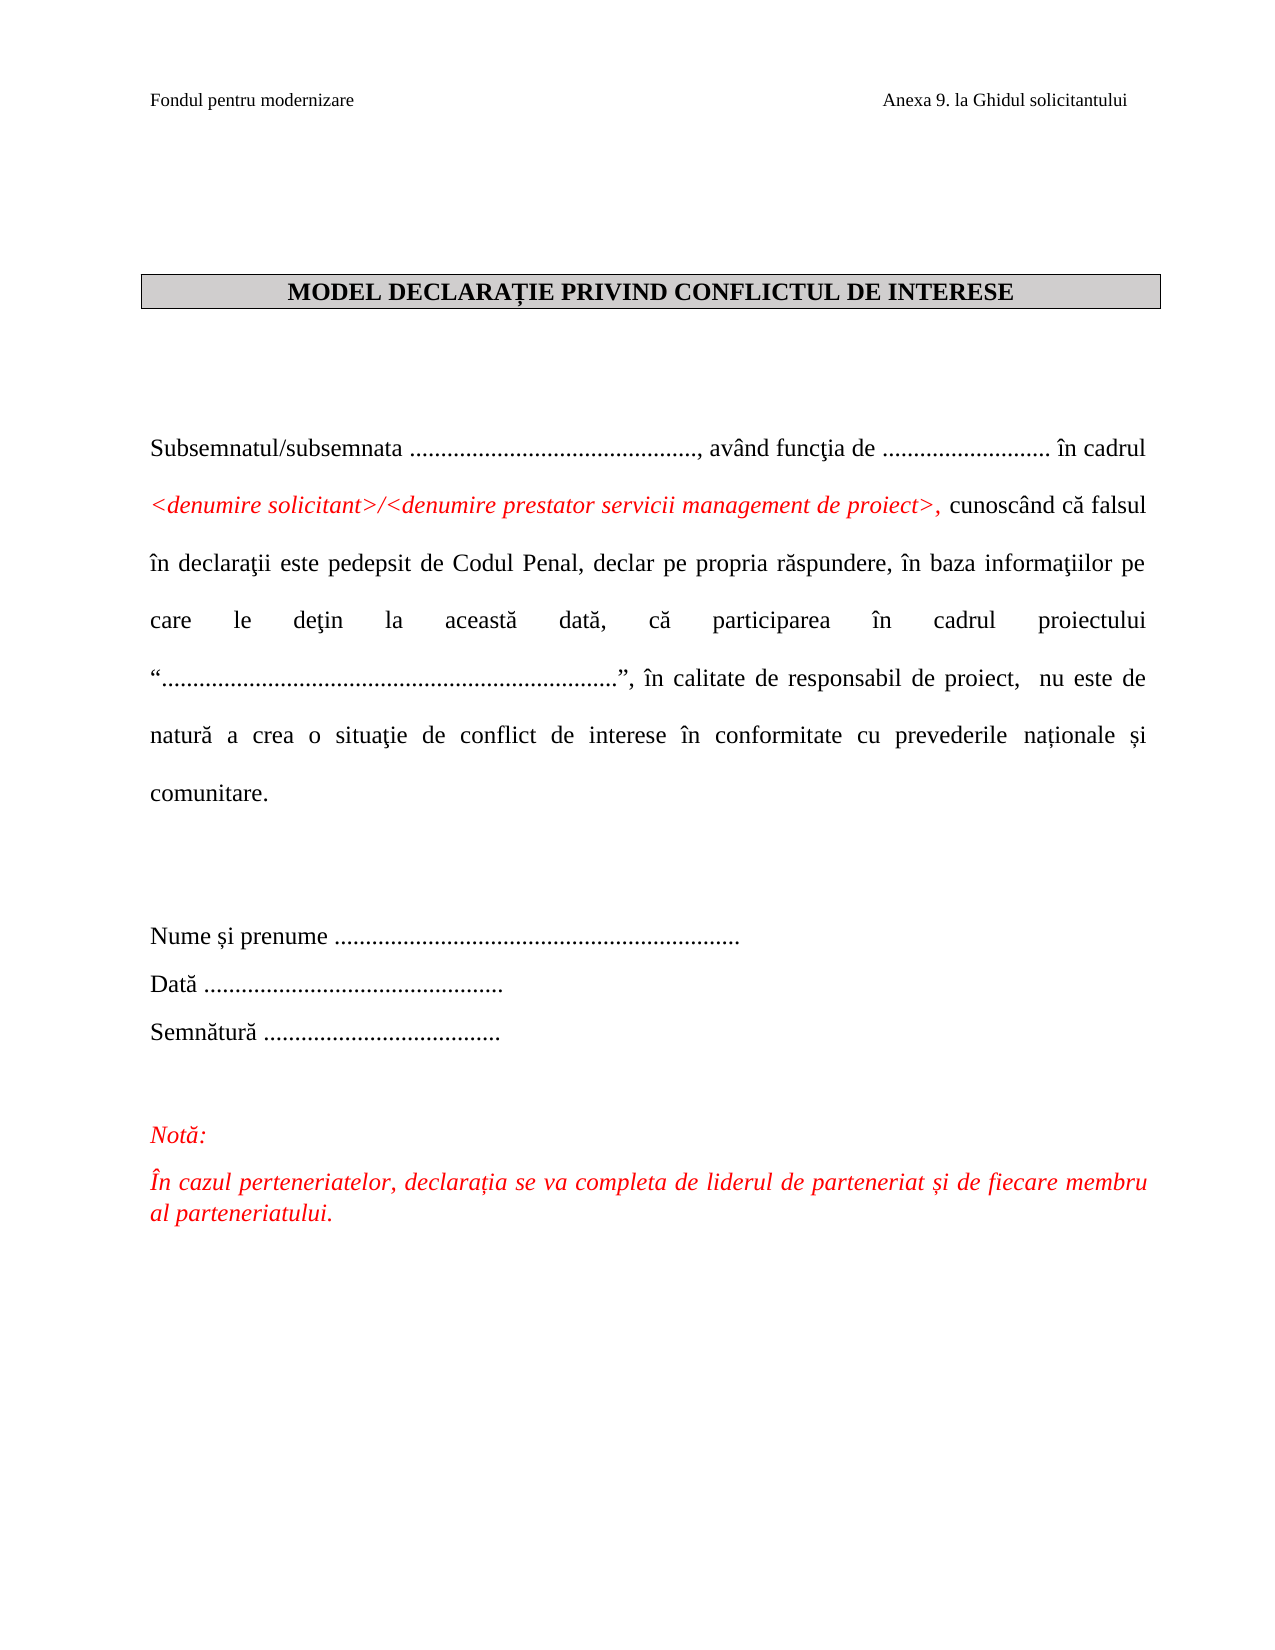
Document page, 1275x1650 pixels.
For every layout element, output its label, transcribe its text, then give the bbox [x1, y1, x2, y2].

text Semnătură ...................................... [150, 1017, 1152, 1046]
text Notă: [150, 1120, 1152, 1148]
text În cazul perteneriatelor, declarația se va completa de liderul de parteneriat și de fiecare membru al parteneriatului. [150, 1167, 1152, 1227]
text MODEL DECLARAȚIE PRIVIND CONFLICTUL DE INTERESE [142, 275, 1160, 308]
text Fondul pentru modernizare Anexa 9. la Ghidul solicitantului [150, 89, 1152, 110]
text Subsemnatul/subsemnata .............................................., având funcţia de ........................... în cadrul <denumire solicitant>/<denumire prestator servicii management de proiect>, cunoscând că falsul în declaraţii este pedepsit de Codul Penal, declar pe propria răspundere, în baza informaţiilor pe care le deţin la această dată, că participarea în cadrul proiectului “.........................................................................”, în calitate de responsabil de proiect, nu este de natură a crea o situaţie de conflict de interese în conformitate cu prevederile naționale și comunitare. [150, 433, 1147, 806]
text Nume și prenume ................................................................. [150, 921, 1152, 950]
text Dată ................................................ [150, 969, 1152, 998]
